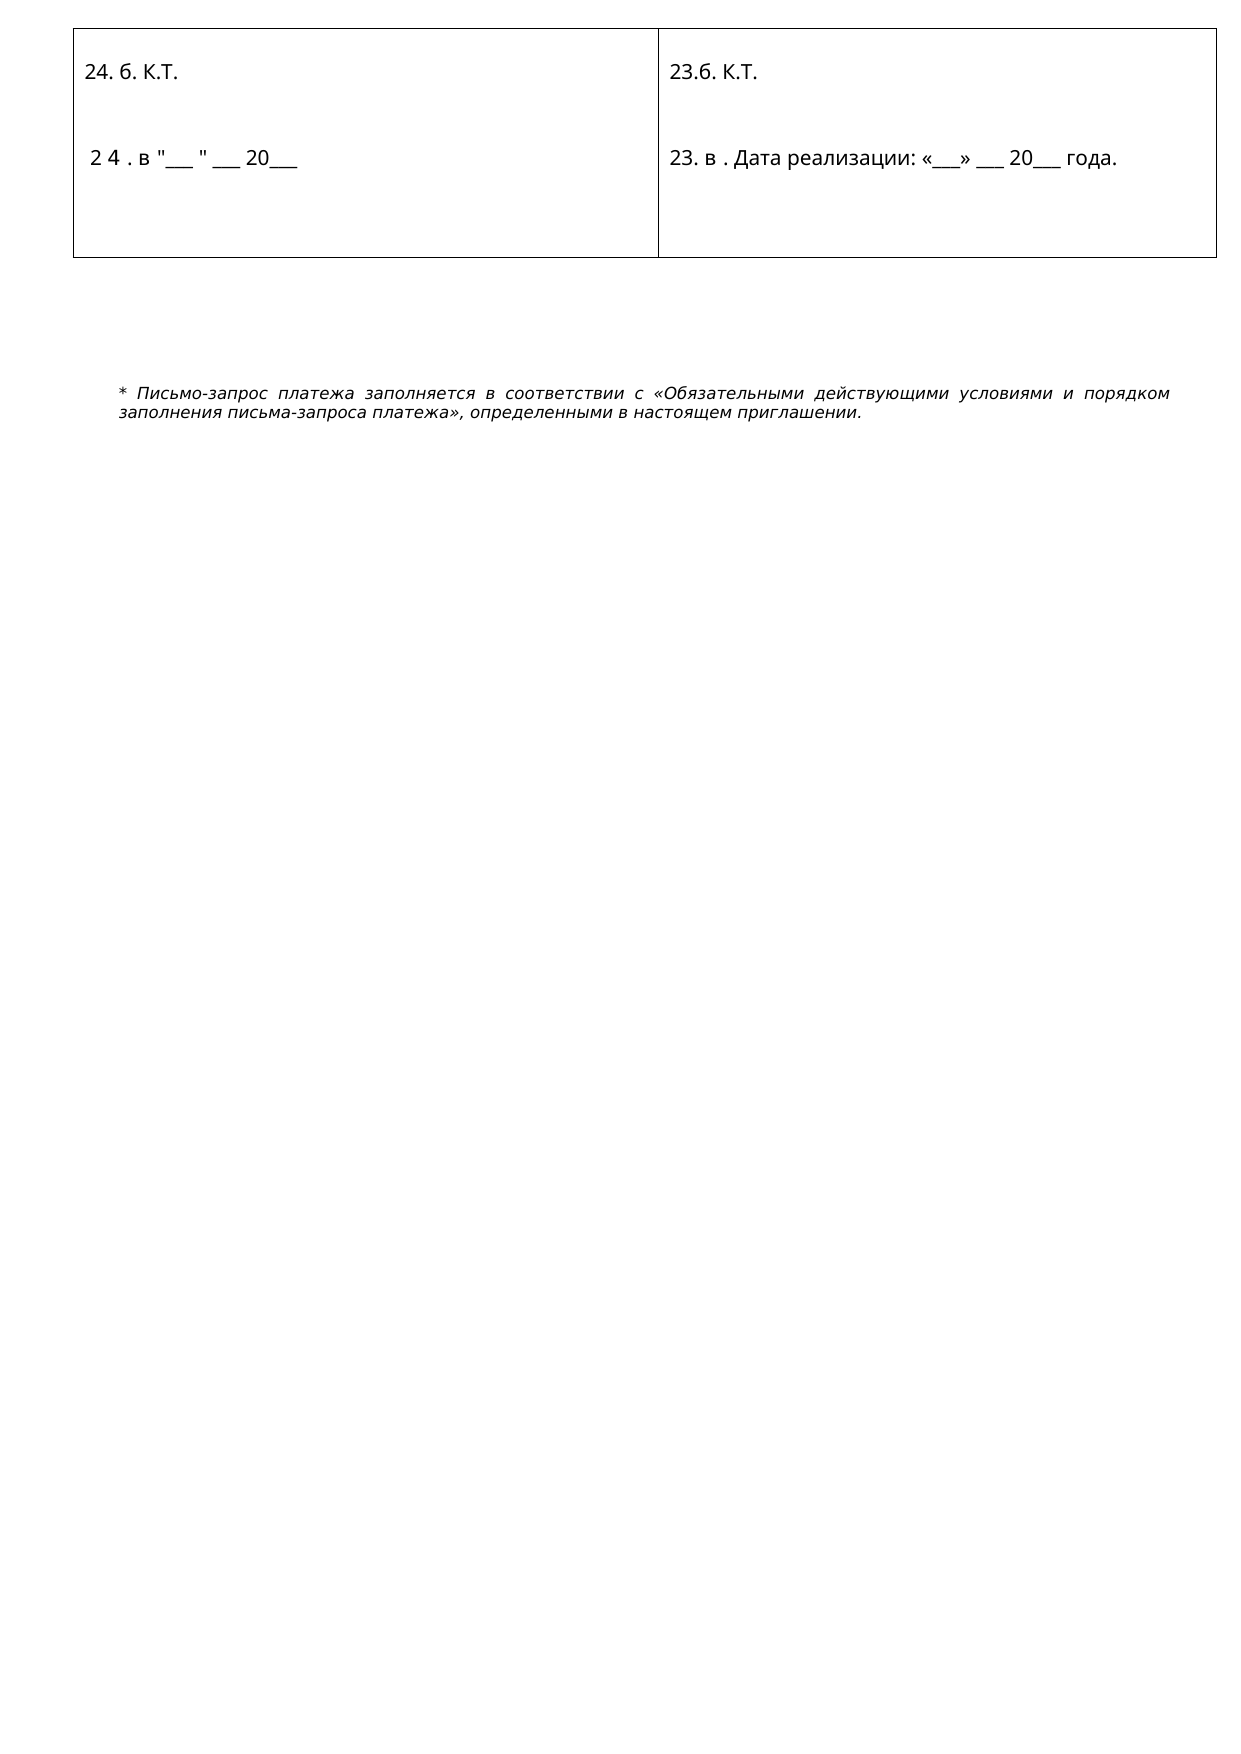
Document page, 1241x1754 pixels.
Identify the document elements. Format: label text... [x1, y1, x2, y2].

table_cell 24. б. К.Т. 2 4 . в "___ " ___ 20___ [74, 29, 658, 257]
table_cell 23.б. К.Т. 23. в . Дата реализации: «___» ___ 20___ года. [659, 29, 1216, 257]
text * Письмо-запрос платежа заполняется в соответствии с «Обязательными действующими условиями и порядком заполнения письма-запроса платежа», определенными в настоящем приглашении. [118, 384, 1171, 422]
